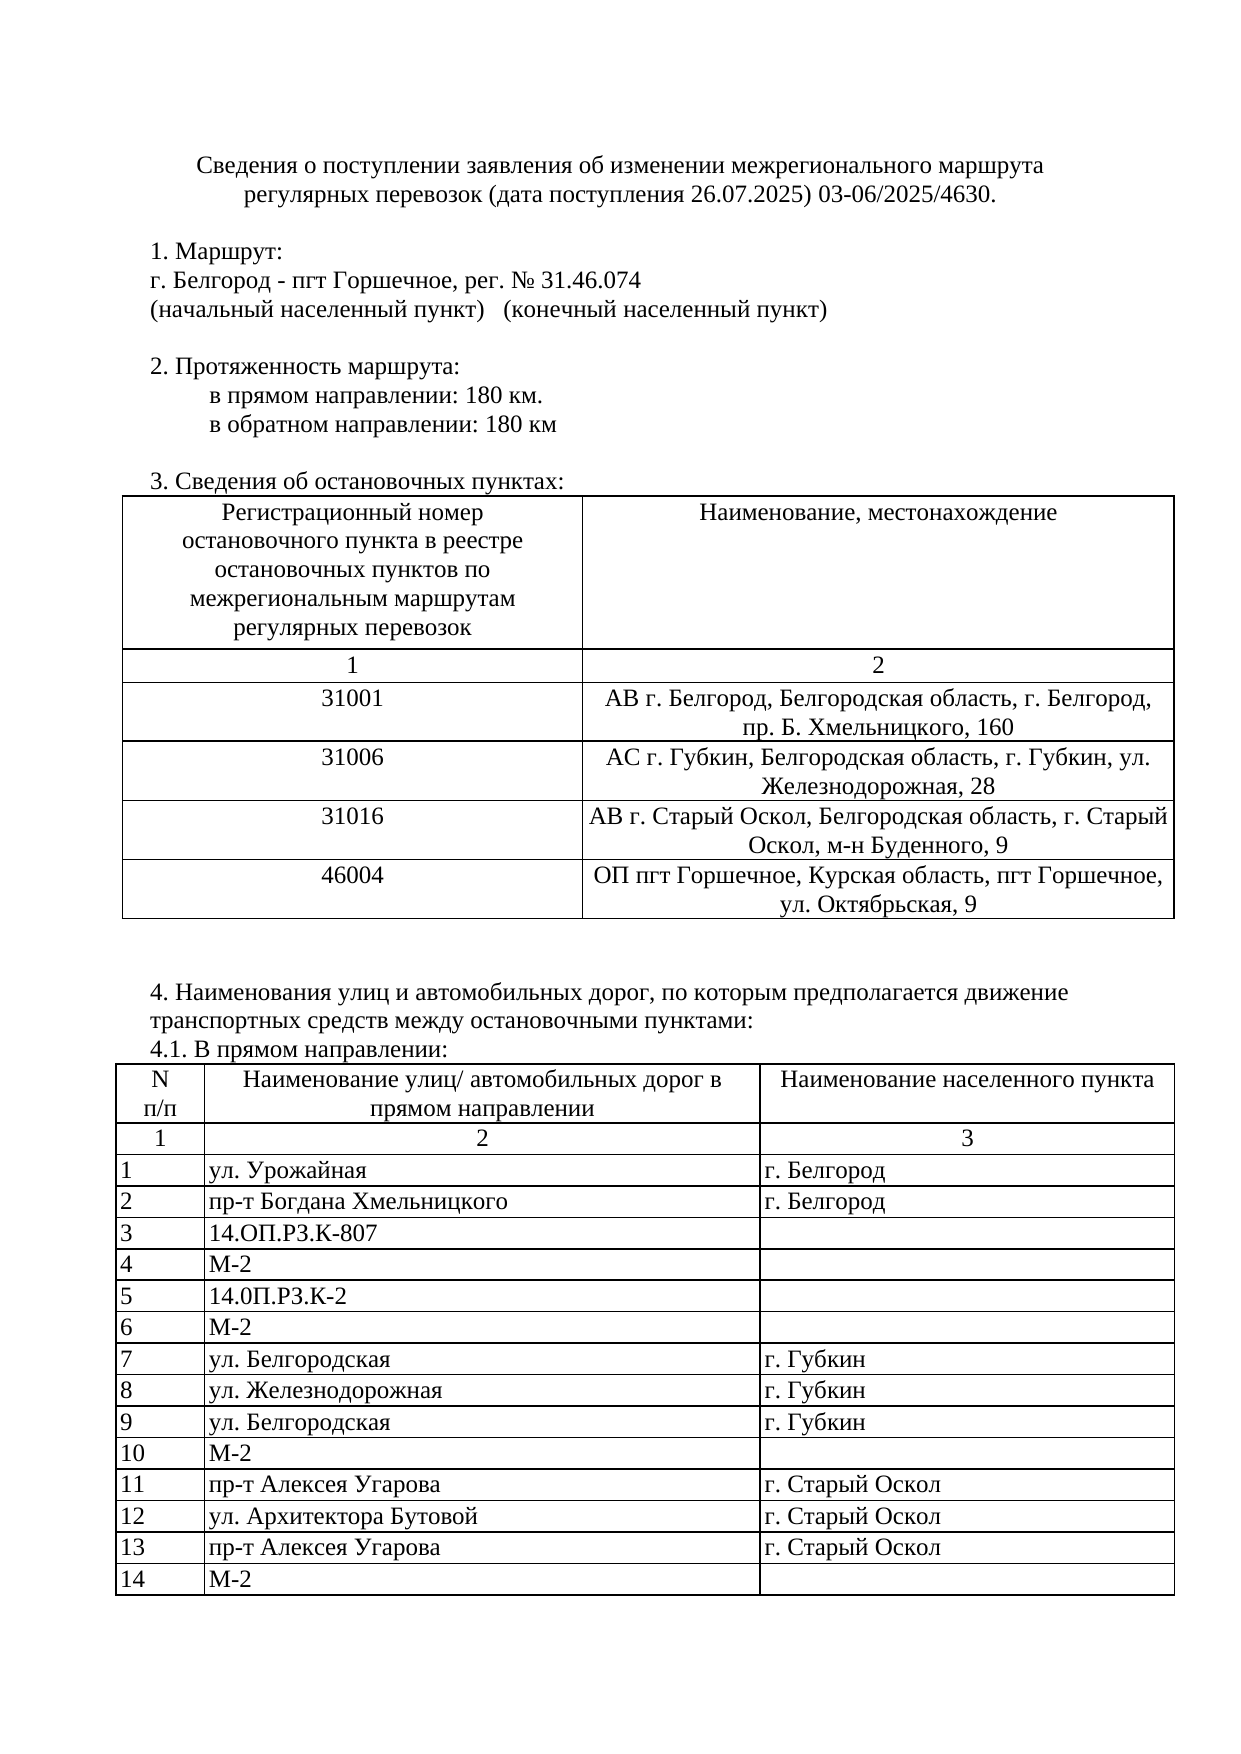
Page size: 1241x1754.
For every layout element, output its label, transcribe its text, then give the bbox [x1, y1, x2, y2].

table_cell АВ г. Старый Оскол, Белгородская область, г. Старый Оскол, м-н Буденного, 9 [583, 801, 1173, 858]
table_cell [761, 1281, 1174, 1311]
table_cell М-2 [205, 1312, 759, 1342]
table_cell 31006 [123, 742, 582, 799]
table_cell 14 [117, 1564, 204, 1594]
table_cell 14.ОП.РЗ.К-807 [205, 1218, 759, 1248]
table_cell г. Белгород [761, 1155, 1174, 1185]
text 4. Наименования улиц и автомобильных дорог, по которым предполагается движение транспортных средств между остановочными пунктами: [150, 977, 1090, 1034]
text 4.1. В прямом направлении: [150, 1034, 1090, 1063]
table_cell 7 [117, 1344, 204, 1374]
table_cell М-2 [205, 1564, 759, 1594]
text 3. Сведения об остановочных пунктах: [150, 466, 1090, 495]
table_header N п/п [117, 1065, 204, 1122]
table_cell АВ г. Белгород, Белгородская область, г. Белгород, пр. Б. Хмельницкого, 160 [583, 683, 1173, 740]
table_cell [761, 1312, 1174, 1342]
table_cell г. Губкин [761, 1407, 1174, 1437]
table_cell г. Старый Оскол [761, 1470, 1174, 1499]
text (начальный населенный пункт) (конечный населенный пункт) [150, 294, 1090, 322]
table_cell 13 [117, 1533, 204, 1562]
table_cell 8 [117, 1375, 204, 1405]
text 1. Маршрут: [150, 236, 1090, 265]
text в прямом направлении: 180 км. [150, 380, 1090, 409]
text г. Белгород - пгт Горшечное, рег. № 31.46.074 [150, 265, 1090, 294]
table_cell ул. Белгородская [205, 1344, 759, 1374]
table_cell г. Губкин [761, 1344, 1174, 1374]
table_cell ул. Урожайная [205, 1155, 759, 1185]
table_cell пр-т Алексея Угарова [205, 1470, 759, 1499]
table_cell г. Губкин [761, 1375, 1174, 1405]
table_cell 2 [583, 650, 1173, 681]
table_cell пр-т Алексея Угарова [205, 1533, 759, 1562]
table_cell 1 [123, 650, 582, 681]
table_cell М-2 [205, 1438, 759, 1468]
table_cell [761, 1438, 1174, 1468]
table_cell ул. Белгородская [205, 1407, 759, 1437]
table_header Наименование населенного пункта [761, 1065, 1174, 1122]
table_cell 1 [117, 1124, 204, 1153]
table_cell г. Старый Оскол [761, 1533, 1174, 1562]
table_cell 14.0П.РЗ.К-2 [205, 1281, 759, 1311]
table_cell 2 [117, 1187, 204, 1216]
table_cell 6 [117, 1312, 204, 1342]
table_cell пр-т Богдана Хмельницкого [205, 1187, 759, 1216]
text Сведения о поступлении заявления об изменении межрегионального маршрута регулярных перевозок (дата поступления 26.07.2025) 03-06/2025/4630. [150, 150, 1090, 207]
table_cell ул. Архитектора Бутовой [205, 1501, 759, 1531]
table_cell 12 [117, 1501, 204, 1531]
table_cell [761, 1250, 1174, 1279]
table_header Наименование улиц/ автомобильных дорог в прямом направлении [205, 1065, 759, 1122]
table_cell 2 [205, 1124, 759, 1153]
table_cell АС г. Губкин, Белгородская область, г. Губкин, ул. Железнодорожная, 28 [583, 742, 1173, 799]
table_cell 3 [117, 1218, 204, 1248]
table_header Наименование, местонахождение [583, 497, 1173, 648]
table_cell 11 [117, 1470, 204, 1499]
text в обратном направлении: 180 км [150, 409, 1090, 437]
table_cell 1 [117, 1155, 204, 1185]
table_cell 31016 [123, 801, 582, 858]
table_cell 5 [117, 1281, 204, 1311]
table_cell 10 [117, 1438, 204, 1468]
text 2. Протяженность маршрута: [150, 351, 1090, 380]
table_cell г. Старый Оскол [761, 1501, 1174, 1531]
table_cell ул. Железнодорожная [205, 1375, 759, 1405]
table_cell ОП пгт Горшечное, Курская область, пгт Горшечное, ул. Октябрьская, 9 [583, 860, 1173, 918]
table_cell [761, 1564, 1174, 1594]
table_header Регистрационный номер остановочного пункта в реестре остановочных пунктов по межрегиональным маршрутам регулярных перевозок [123, 497, 582, 648]
table_cell 31001 [123, 683, 582, 740]
table_cell 4 [117, 1250, 204, 1279]
table_cell М-2 [205, 1250, 759, 1279]
table_cell 46004 [123, 860, 582, 918]
table_cell 3 [761, 1124, 1174, 1153]
table_cell 9 [117, 1407, 204, 1437]
table_cell г. Белгород [761, 1187, 1174, 1216]
table_cell [761, 1218, 1174, 1248]
